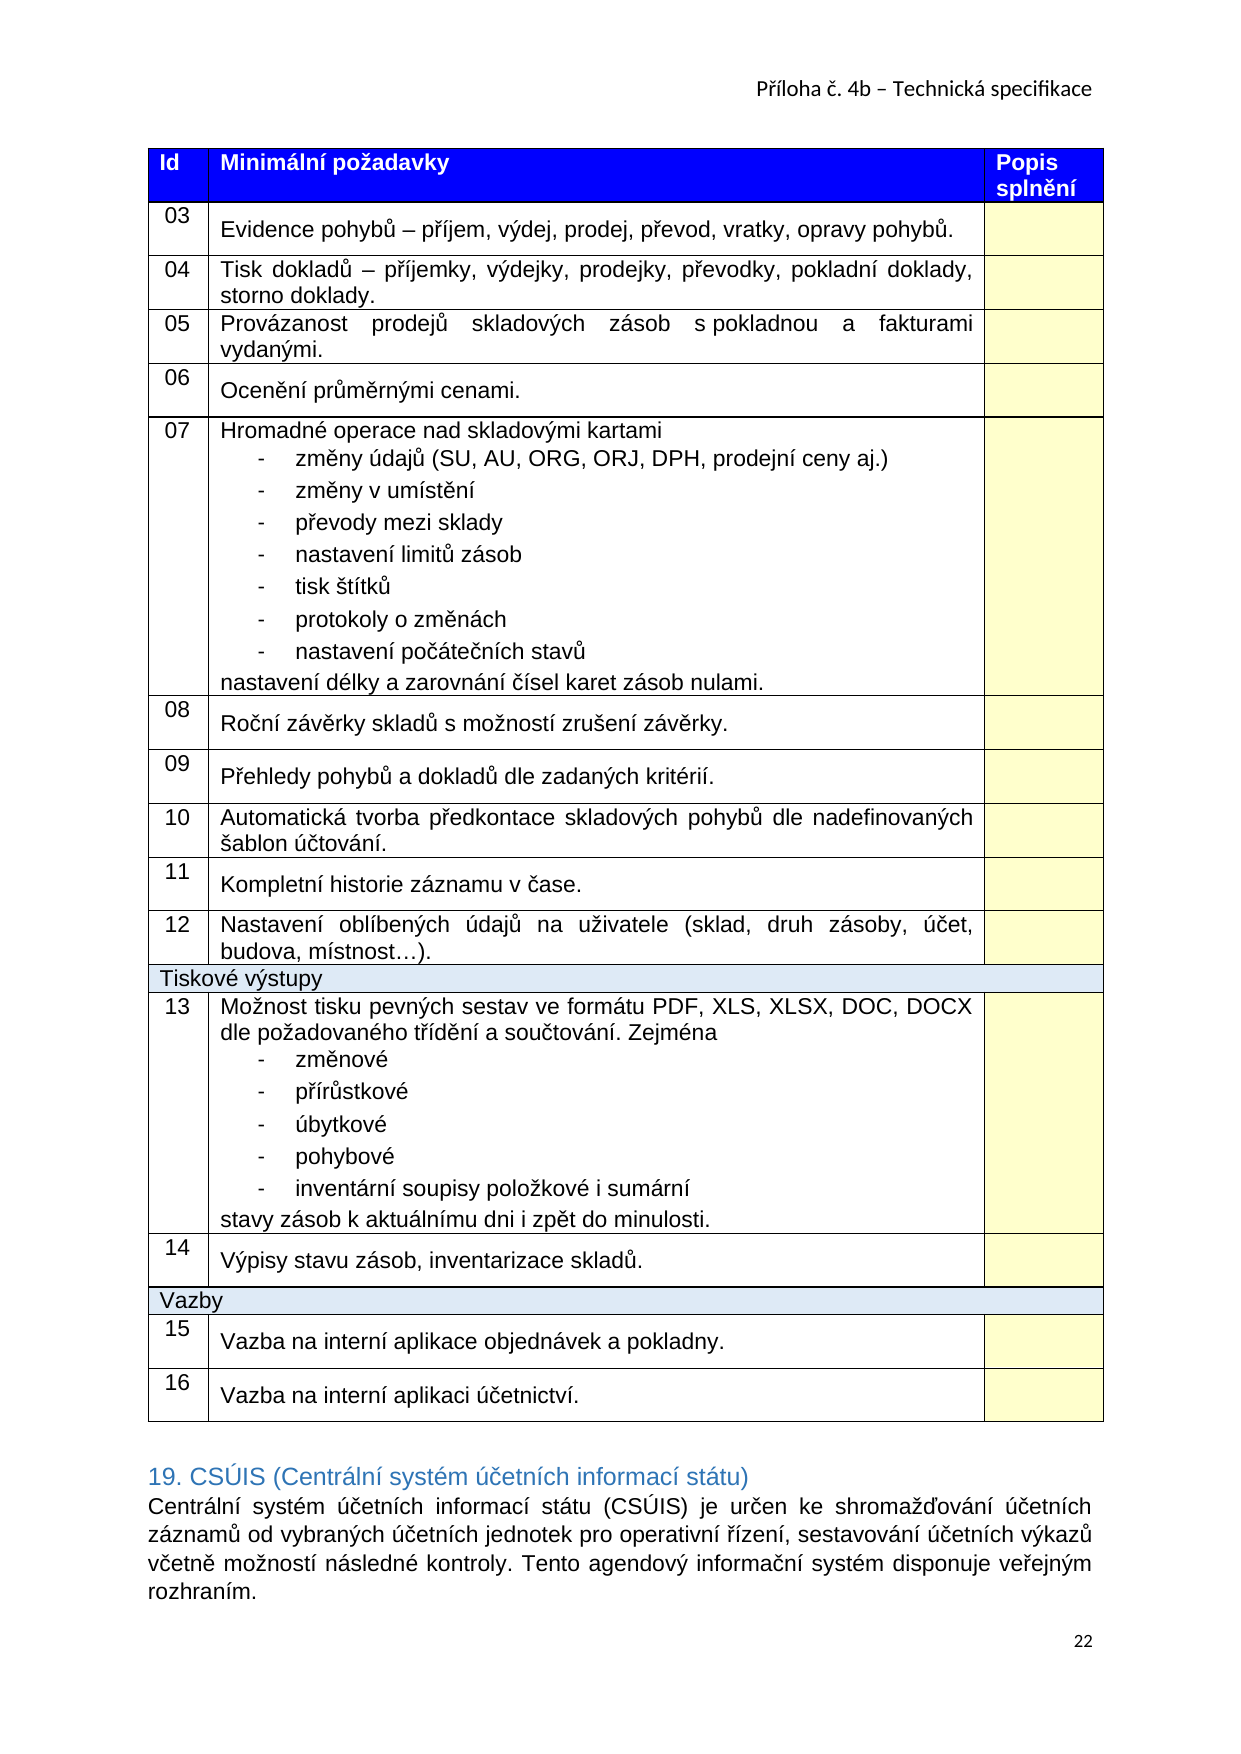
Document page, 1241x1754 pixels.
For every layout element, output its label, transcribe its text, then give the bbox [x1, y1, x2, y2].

table_cell [985, 858, 1103, 910]
table_cell [149, 911, 208, 964]
table_header Minimální požadavky [209, 149, 984, 201]
table_cell [149, 1369, 208, 1421]
table_cell [149, 418, 208, 695]
table_header Id [149, 149, 208, 201]
table_cell Přehledy pohybů a dokladů dle zadaných kritérií. [209, 750, 984, 803]
table_cell [149, 256, 208, 309]
table_cell Vazba na interní aplikaci účetnictví. [209, 1369, 984, 1421]
table_cell [985, 1315, 1103, 1367]
table_cell Výpisy stavu zásob, inventarizace skladů. [209, 1234, 984, 1286]
table_cell [985, 1234, 1103, 1286]
table_cell Vazby [149, 1288, 1103, 1314]
table_cell [149, 310, 208, 363]
table_cell Kompletní historie záznamu v čase. [209, 858, 984, 910]
table_cell Ocenění průměrnými cenami. [209, 364, 984, 416]
table_cell [149, 1315, 208, 1367]
table_cell [149, 750, 208, 803]
table_cell [985, 911, 1103, 964]
table_cell [149, 1234, 208, 1286]
table_cell Provázanost prodejů skladových zásob s pokladnou a fakturami vydanými. [209, 310, 984, 363]
table_cell Roční závěrky skladů s možností zrušení závěrky. [209, 696, 984, 749]
table_cell [149, 804, 208, 857]
text Centrální systém účetních informací státu (CSÚIS) je určen ke shromažďování účetních záznamů od vybraných účetních jednotek pro operativní řízení, sestavování účetních výkazů včetně možností následné kontroly. Tento agendový informační systém disponuje veřejným rozhraním. [148, 1493, 1093, 1604]
table_cell [985, 364, 1103, 416]
table_cell [985, 256, 1103, 309]
table_cell Tiskové výstupy [149, 965, 1103, 992]
table_cell [985, 418, 1103, 695]
table_cell [149, 858, 208, 910]
table_cell [149, 696, 208, 749]
table_cell Vazba na interní aplikace objednávek a pokladny. [209, 1315, 984, 1367]
table_cell Možnost tisku pevných sestav ve formátu PDF, XLS, XLSX, DOC, DOCX dle požadovaného třídění a součtování. Zejména změnové přírůstkové úbytkové pohybové inventární soupisy položkové i sumární stavy zásob k aktuálnímu dni i zpět do minulosti. [209, 993, 984, 1233]
table_cell Evidence pohybů – příjem, výdej, prodej, převod, vratky, opravy pohybů. [209, 203, 984, 255]
table_cell [985, 696, 1103, 749]
table_cell [985, 750, 1103, 803]
table_cell [149, 993, 208, 1233]
table_cell [985, 310, 1103, 363]
table_cell [149, 364, 208, 416]
table_cell [985, 993, 1103, 1233]
table_cell Nastavení oblíbených údajů na uživatele (sklad, druh zásoby, účet, budova, místnost…). [209, 911, 984, 964]
table_cell [149, 203, 208, 255]
table_cell Tisk dokladů – příjemky, výdejky, prodejky, převodky, pokladní doklady, storno doklady. [209, 256, 984, 309]
text 19. CSÚIS (Centrální systém účetních informací státu) [148, 1462, 1093, 1490]
table_cell [985, 203, 1103, 255]
table_cell Hromadné operace nad skladovými kartami změny údajů (SU, AU, ORG, ORJ, DPH, prodejní ceny aj.) změny v umístění převody mezi sklady nastavení limitů zásob tisk štítků protokoly o změnách nastavení počátečních stavů nastavení délky a zarovnání čísel karet zásob nulami. [209, 418, 984, 695]
table_cell Automatická tvorba předkontace skladových pohybů dle nadefinovaných šablon účtování. [209, 804, 984, 857]
table_cell [985, 804, 1103, 857]
table_cell [985, 1369, 1103, 1421]
table_header Popis splnění [985, 149, 1103, 201]
